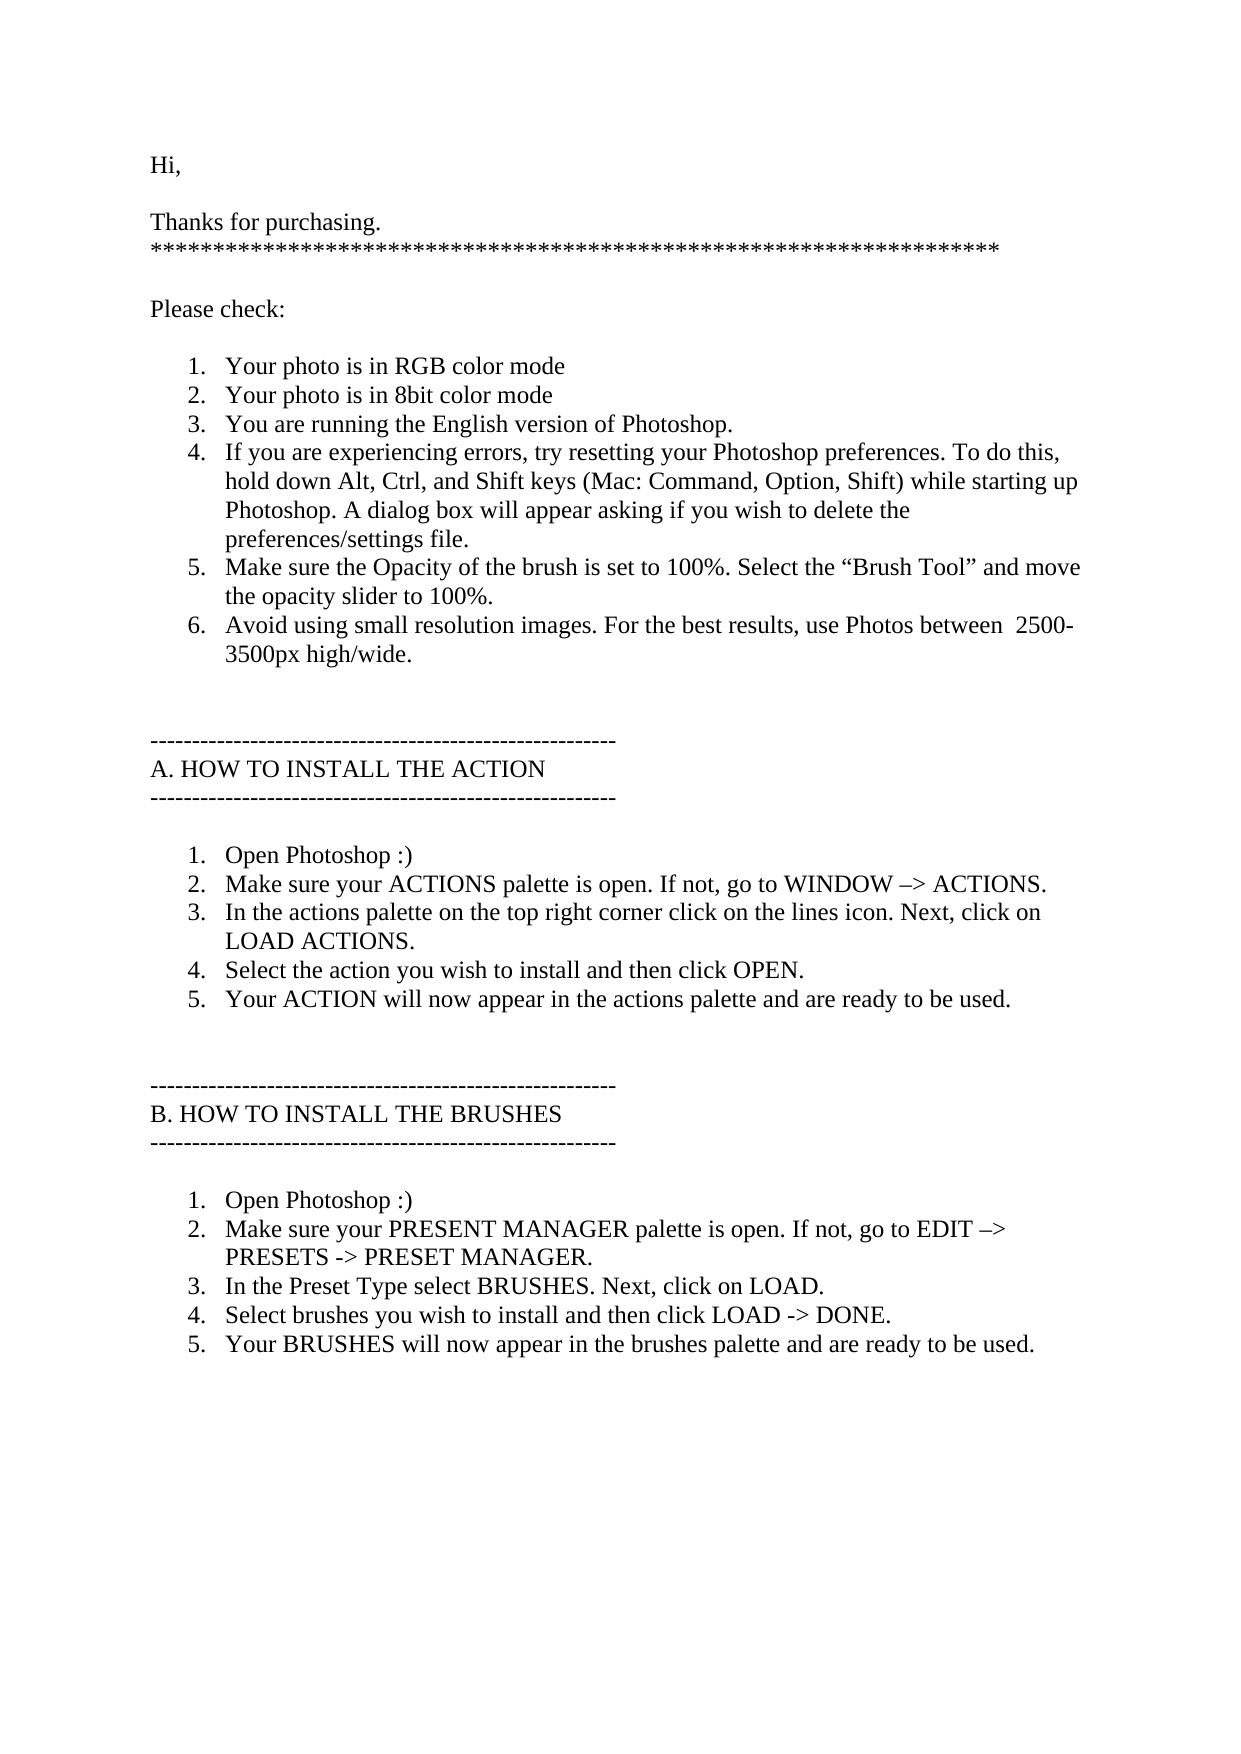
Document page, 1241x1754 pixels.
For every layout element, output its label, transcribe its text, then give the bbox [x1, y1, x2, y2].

text Please check: [150, 294, 1090, 322]
list Open Photoshop :) [187, 1185, 1090, 1214]
list Select the action you wish to install and then click OPEN. [187, 955, 1090, 984]
list Avoid using small resolution images. For the best results, use Photos between 2500-3500px high/wide. [187, 610, 1090, 667]
list Make sure your PRESENT MANAGER palette is open. If not, go to EDIT –> PRESETS -> PRESET MANAGER. [187, 1214, 1090, 1271]
list If you are experiencing errors, try resetting your Photoshop preferences. To do this, hold down Alt, Ctrl, and Shift keys (Mac: Command, Option, Shift) while starting up Photoshop. A dialog box will appear asking if you wish to delete the preferences/settings file. [187, 437, 1090, 552]
list Select brushes you wish to install and then click LOAD -> DONE. [187, 1300, 1090, 1329]
list In the actions palette on the top right corner click on the lines icon. Next, click on LOAD ACTIONS. [187, 897, 1090, 955]
list Open Photoshop :) [187, 840, 1090, 869]
text ******************************************************************** [150, 236, 1090, 265]
text Thanks for purchasing. [150, 207, 1090, 236]
list Your ACTION will now appear in the actions palette and are ready to be used. [187, 984, 1090, 1012]
list Make sure your ACTIONS palette is open. If not, go to WINDOW –> ACTIONS. [187, 869, 1090, 897]
list Make sure the Opacity of the brush is set to 100%. Select the “Brush Tool” and move the opacity slider to 100%. [187, 552, 1090, 610]
list You are running the English version of Photoshop. [187, 409, 1090, 437]
text -------------------------------------------------------- [150, 725, 1090, 754]
list In the Preset Type select BRUSHES. Next, click on LOAD. [187, 1271, 1090, 1300]
text A. HOW TO INSTALL THE ACTION [150, 754, 1090, 782]
text B. HOW TO INSTALL THE BRUSHES [150, 1099, 1090, 1127]
list Your photo is in 8bit color mode [187, 380, 1090, 409]
text -------------------------------------------------------- [150, 782, 1090, 811]
list Your photo is in RGB color mode [187, 351, 1090, 380]
list Your BRUSHES will now appear in the brushes palette and are ready to be used. [187, 1329, 1090, 1357]
text Hi, [150, 150, 1090, 179]
text -------------------------------------------------------- [150, 1070, 1090, 1099]
text -------------------------------------------------------- [150, 1127, 1090, 1156]
